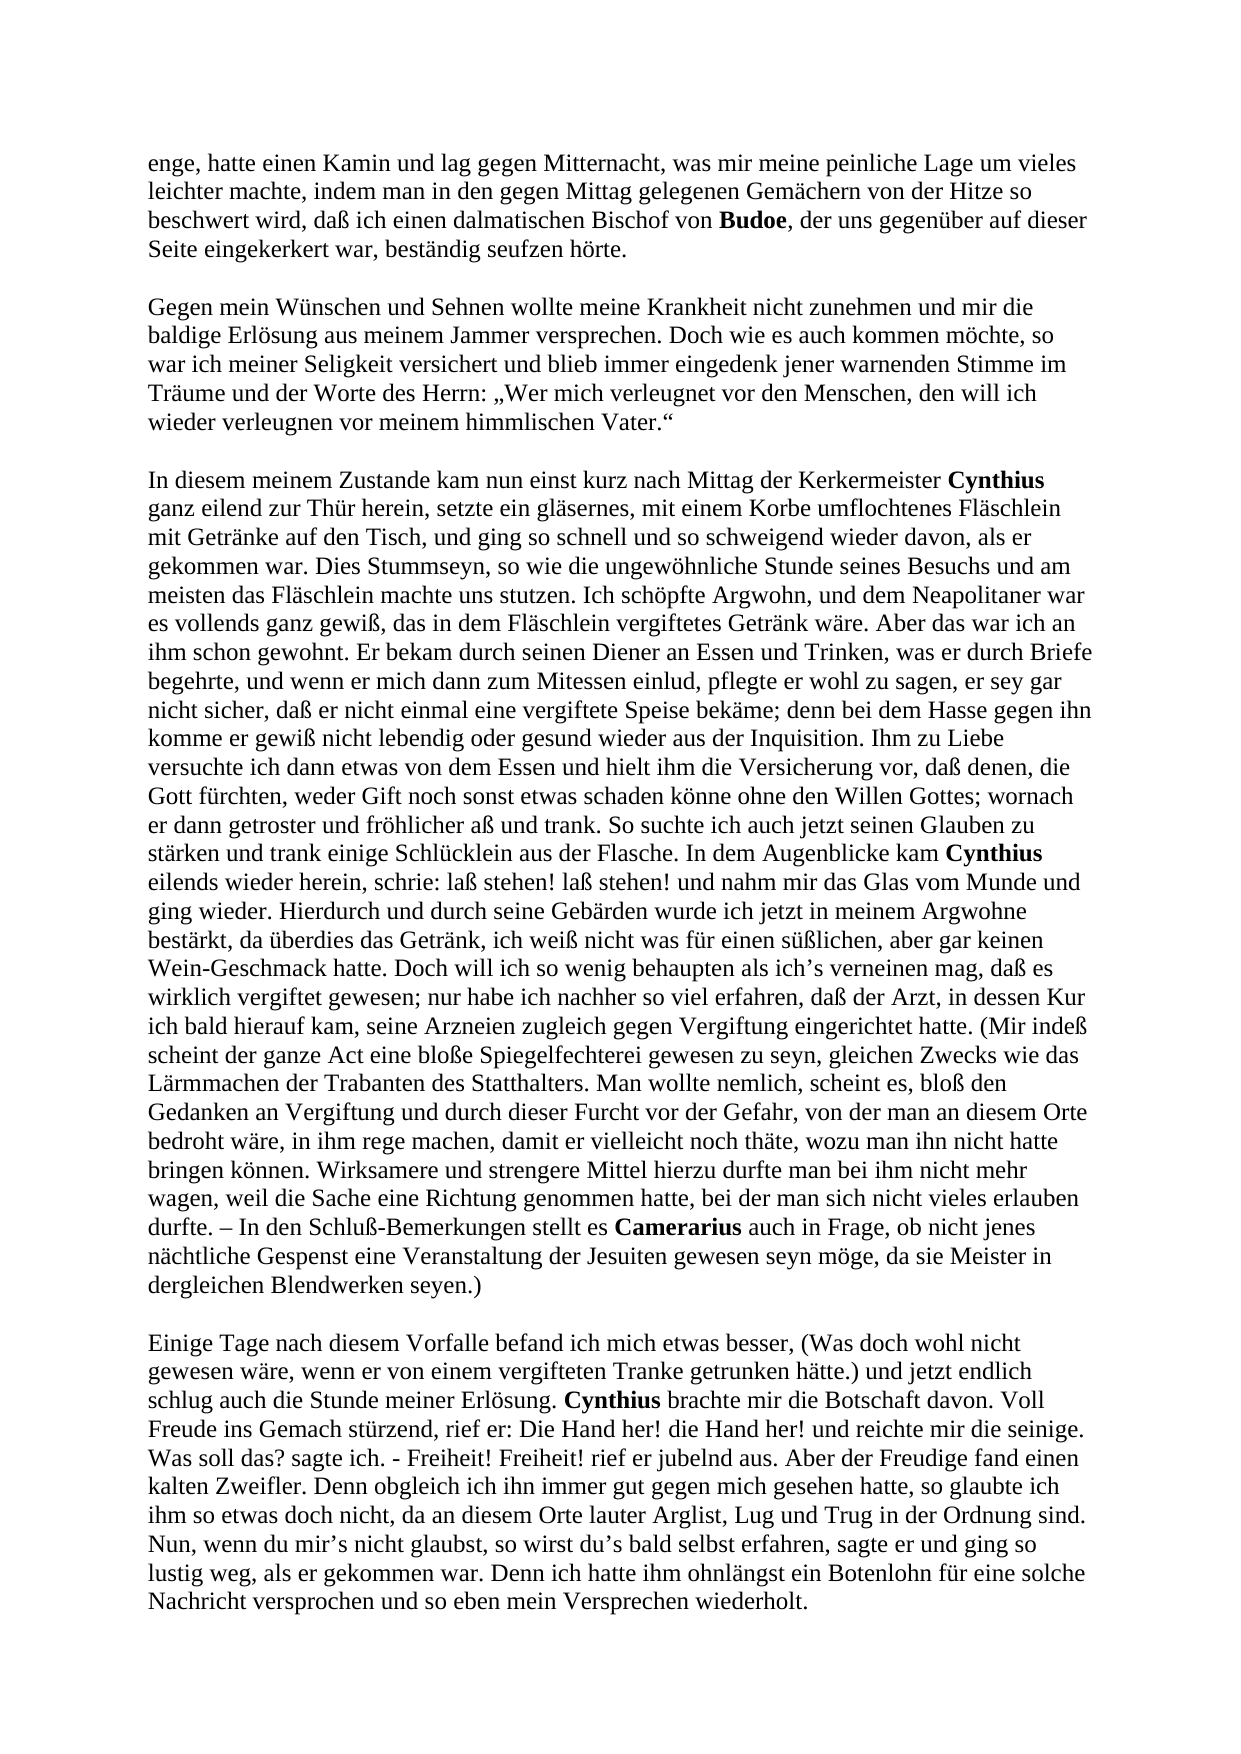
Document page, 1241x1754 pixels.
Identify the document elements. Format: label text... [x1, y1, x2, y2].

text Einige Tage nach diesem Vorfalle befand ich mich etwas besser, (Was doch wohl nicht gewesen wäre, wenn er von einem vergifteten Tranke getrunken hätte.) und jetzt endlich schlug auch die Stunde meiner Erlösung. Cynthius brachte mir die Botschaft davon. Voll Freude ins Gemach stürzend, rief er: Die Hand her! die Hand her! und reichte mir die seinige. Was soll das? sagte ich. - Freiheit! Freiheit! rief er jubelnd aus. Aber der Freudige fand einen kalten Zweifler. Denn obgleich ich ihn immer gut gegen mich gesehen hatte, so glaubte ich ihm so etwas doch nicht, da an diesem Orte lauter Arglist, Lug und Trug in der Ordnung sind. Nun, wenn du mir’s nicht glaubst, so wirst du’s bald selbst erfahren, sagte er und ging so lustig weg, als er gekommen war. Denn ich hatte ihm ohnlängst ein Botenlohn für eine solche Nachricht versprochen und so eben mein Versprechen wiederholt. [148, 1328, 1093, 1615]
text Gegen mein Wünschen und Sehnen wollte meine Krankheit nicht zunehmen und mir die baldige Erlösung aus meinem Jammer versprechen. Doch wie es auch kommen möchte, so war ich meiner Seligkeit versichert und blieb immer eingedenk jener warnenden Stimme im Träume und der Worte des Herrn: „Wer mich verleugnet vor den Menschen, den will ich wieder verleugnen vor meinem himmlischen Vater.“ [148, 292, 1093, 436]
text In diesem meinem Zustande kam nun einst kurz nach Mittag der Kerkermeister Cynthius ganz eilend zur Thür herein, setzte ein gläsernes, mit einem Korbe umflochtenes Fläschlein mit Getränke auf den Tisch, und ging so schnell und so schweigend wieder davon, als er gekommen war. Dies Stummseyn, so wie die ungewöhnliche Stunde seines Besuchs und am meisten das Fläschlein machte uns stutzen. Ich schöpfte Argwohn, und dem Neapolitaner war es vollends ganz gewiß, das in dem Fläschlein vergiftetes Getränk wäre. Aber das war ich an ihm schon gewohnt. Er bekam durch seinen Diener an Essen und Trinken, was er durch Briefe begehrte, und wenn er mich dann zum Mitessen einlud, pflegte er wohl zu sagen, er sey gar nicht sicher, daß er nicht einmal eine vergiftete Speise bekäme; denn bei dem Hasse gegen ihn komme er gewiß nicht lebendig oder gesund wieder aus der Inquisition. Ihm zu Liebe versuchte ich dann etwas von dem Essen und hielt ihm die Versicherung vor, daß denen, die Gott fürchten, weder Gift noch sonst etwas schaden könne ohne den Willen Gottes; wornach er dann getroster und fröhlicher aß und trank. So suchte ich auch jetzt seinen Glauben zu stärken und trank einige Schlücklein aus der Flasche. In dem Augenblicke kam Cynthius eilends wieder herein, schrie: laß stehen! laß stehen! und nahm mir das Glas vom Munde und ging wieder. Hierdurch und durch seine Gebärden wurde ich jetzt in meinem Argwohne bestärkt, da überdies das Getränk, ich weiß nicht was für einen süßlichen, aber gar keinen Wein-Geschmack hatte. Doch will ich so wenig behaupten als ich’s verneinen mag, daß es wirklich vergiftet gewesen; nur habe ich nachher so viel erfahren, daß der Arzt, in dessen Kur ich bald hierauf kam, seine Arzneien zugleich gegen Vergiftung eingerichtet hatte. (Mir indeß scheint der ganze Act eine bloße Spiegelfechterei gewesen zu seyn, gleichen Zwecks wie das Lärmmachen der Trabanten des Statthalters. Man wollte nemlich, scheint es, bloß den Gedanken an Vergiftung und durch dieser Furcht vor der Gefahr, von der man an diesem Orte bedroht wäre, in ihm rege machen, damit er vielleicht noch thäte, wozu man ihn nicht hatte bringen können. Wirksamere und strengere Mittel hierzu durfte man bei ihm nicht mehr wagen, weil die Sache eine Richtung genommen hatte, bei der man sich nicht vieles erlauben durfte. – In den Schluß-Bemerkungen stellt es Camerarius auch in Frage, ob nicht jenes nächtliche Gespenst eine Veranstaltung der Jesuiten gewesen seyn möge, da sie Meister in dergleichen Blendwerken seyen.) [148, 465, 1093, 1298]
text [148, 148, 1093, 263]
